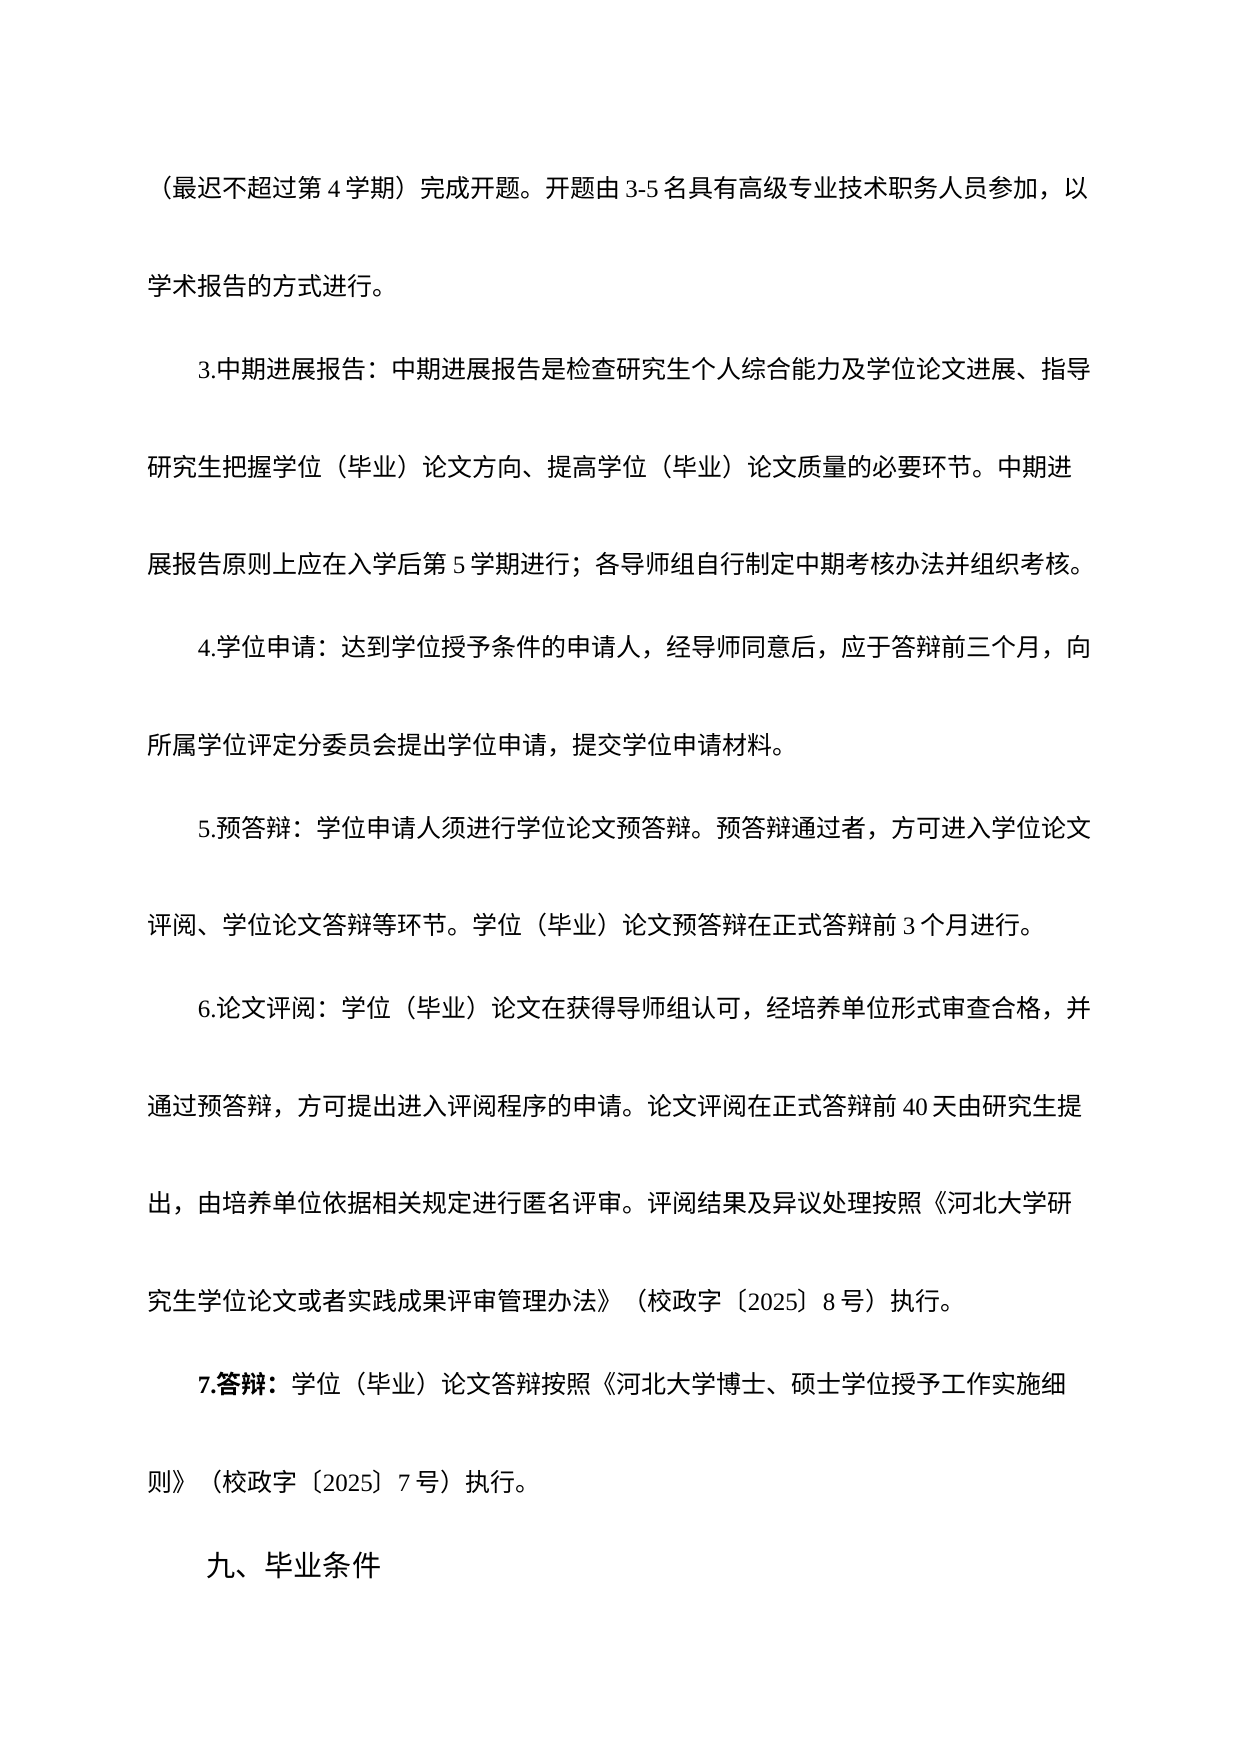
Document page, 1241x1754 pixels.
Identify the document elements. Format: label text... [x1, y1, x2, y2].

text 5.预答辩：学位申请人须进行学位论文预答辩。预答辩通过者，方可进入学位论文评阅、学位论文答辩等环节。学位（毕业）论文预答辩在正式答辩前3个月进行。 [148, 794, 1092, 956]
text 3.中期进展报告：中期进展报告是检查研究生个人综合能力及学位论文进展、指导研究生把握学位（毕业）论文方向、提高学位（毕业）论文质量的必要环节。中期进展报告原则上应在入学后第5学期进行；各导师组自行制定中期考核办法并组织考核。 [148, 335, 1092, 595]
text 6.论文评阅：学位（毕业）论文在获得导师组认可，经培养单位形式审查合格，并通过预答辩，方可提出进入评阅程序的申请。论文评阅在正式答辩前40天由研究生提出，由培养单位依据相关规定进行匿名评审。评阅结果及异议处理按照《河北大学研究生学位论文或者实践成果评审管理办法》（校政字〔2025〕8号）执行。 [148, 974, 1092, 1332]
text 九、毕业条件 [148, 1531, 1092, 1596]
text 7.答辩：学位（毕业）论文答辩按照《河北大学博士、硕士学位授予工作实施细则》（校政字〔2025〕7号）执行。 [148, 1350, 1092, 1513]
text 4.学位申请：达到学位授予条件的申请人，经导师同意后，应于答辩前三个月，向所属学位评定分委员会提出学位申请，提交学位申请材料。 [148, 613, 1092, 776]
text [148, 154, 1092, 317]
